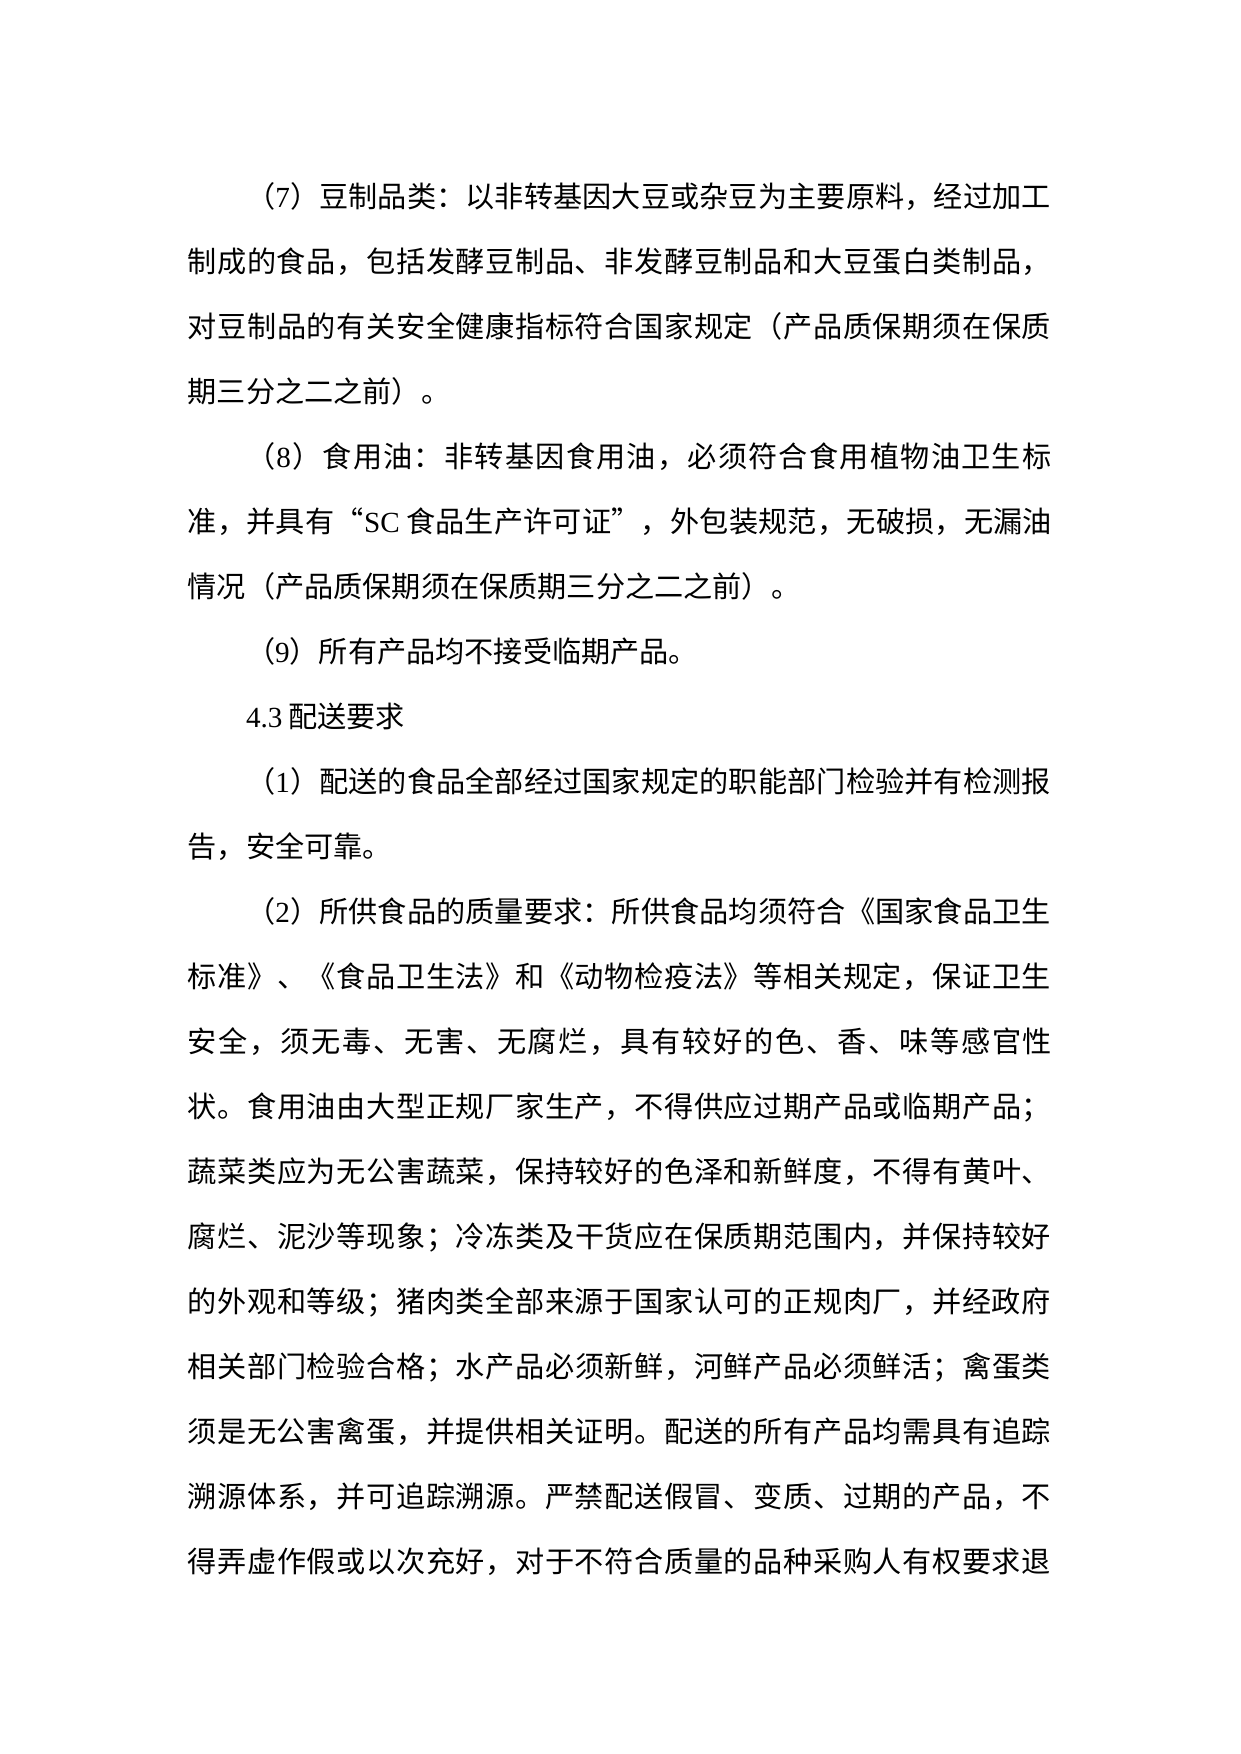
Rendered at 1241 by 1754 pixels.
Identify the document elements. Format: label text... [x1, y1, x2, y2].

text （7）豆制品类：以非转基因大豆或杂豆为主要原料，经过加工制成的食品，包括发酵豆制品、非发酵豆制品和大豆蛋白类制品，对豆制品的有关安全健康指标符合国家规定（产品质保期须在保质期三分之二之前）。 [187, 162, 1053, 422]
text （1）配送的食品全部经过国家规定的职能部门检验并有检测报告，安全可靠。 [187, 747, 1053, 877]
text （9）所有产品均不接受临期产品。 [187, 617, 1053, 682]
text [187, 877, 1053, 1592]
text 4.3配送要求 [187, 682, 1053, 747]
text （8）食用油：非转基因食用油，必须符合食用植物油卫生标准，并具有“SC食品生产许可证”，外包装规范，无破损，无漏油情况（产品质保期须在保质期三分之二之前）。 [187, 422, 1053, 617]
